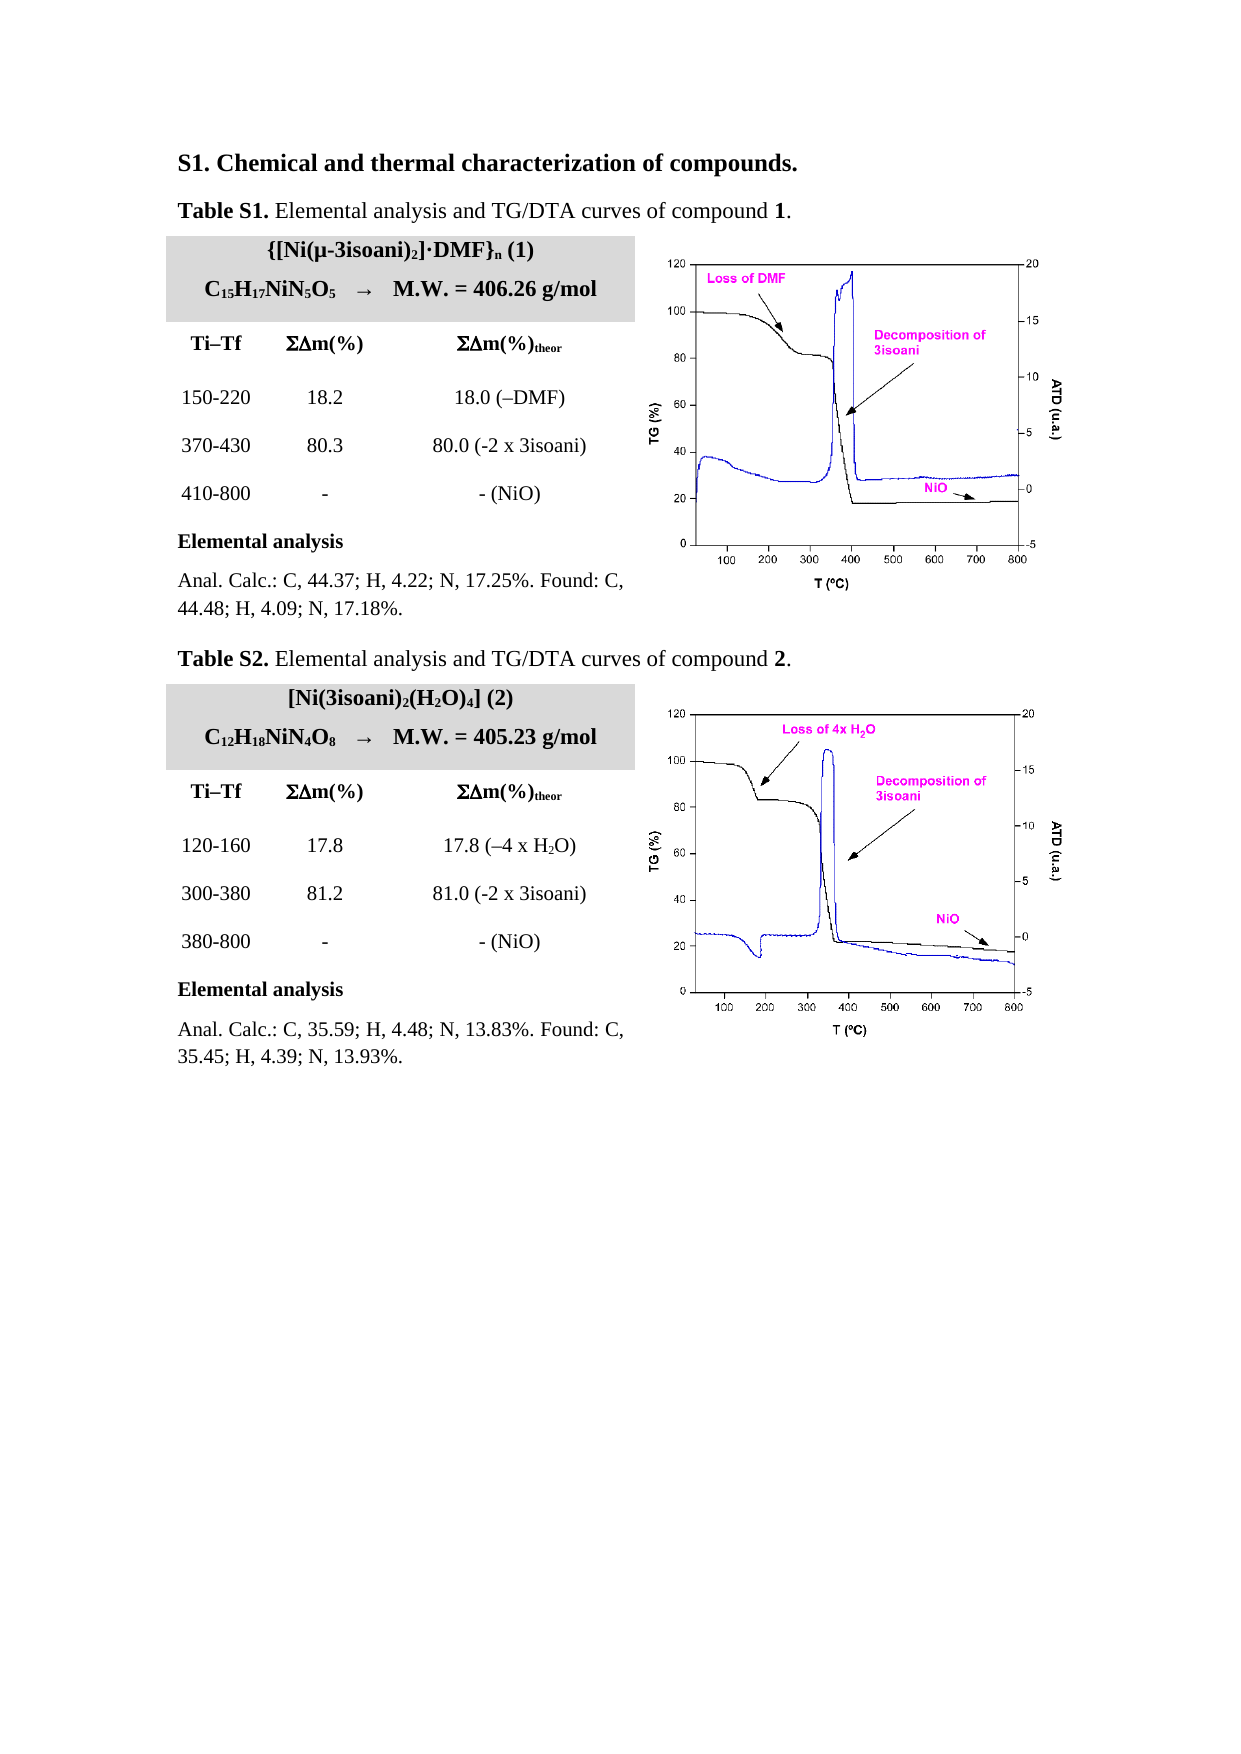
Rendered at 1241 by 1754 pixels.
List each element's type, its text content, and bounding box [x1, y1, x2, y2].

table_header [635, 684, 1074, 1081]
table_cell - [266, 479, 384, 527]
table_header [635, 236, 1074, 633]
table_cell 18.0 (–DMF) [384, 383, 635, 431]
table_cell 17.8 [266, 831, 384, 879]
table_cell Elemental analysis Anal. Calc.: C, 35.59; H, 4.48; N, 13.83%. Found: C, 35.45; H, 4.39; N, 13.93%. [166, 975, 635, 1081]
text Table S2. Elemental analysis and TG/DTA curves of compound 2. [177, 645, 1063, 672]
table_cell 18.2 [266, 383, 384, 431]
table_header {[Ni(μ-3isoani)2]·DMF}n (1) C15H17NiN5O5 → M.W. = 406.26 g/mol [166, 236, 635, 322]
table_cell - [266, 927, 384, 975]
table_cell m(%) [266, 770, 384, 831]
text S1. Chemical and thermal characterization of compounds. [177, 148, 1063, 176]
table_cell 120-160 [166, 831, 266, 879]
table_cell 370-430 [166, 431, 266, 479]
picture [646, 257, 1063, 591]
text Table S1. Elemental analysis and TG/DTA curves of compound 1. [177, 197, 1063, 223]
table_cell Elemental analysis Anal. Calc.: C, 44.37; H, 4.22; N, 17.25%. Found: C, 44.48; H, 4.09; N, 17.18%. [166, 527, 635, 633]
table_cell 150-220 [166, 383, 266, 431]
table_cell 300-380 [166, 879, 266, 927]
table_cell m(%)theor [384, 322, 635, 383]
table_cell 81.2 [266, 879, 384, 927]
table_cell m(%)theor [384, 770, 635, 831]
table_cell 81.0 (-2 x 3isoani) [384, 879, 635, 927]
table_cell - (NiO) [384, 479, 635, 527]
picture [646, 707, 1063, 1037]
table_cell 17.8 (–4 x H2O) [384, 831, 635, 879]
table_cell 380-800 [166, 927, 266, 975]
table_cell 80.3 [266, 431, 384, 479]
table_cell Ti–Tf [166, 322, 266, 383]
table_cell 80.0 (-2 x 3isoani) [384, 431, 635, 479]
table_cell 410-800 [166, 479, 266, 527]
table_cell - (NiO) [384, 927, 635, 975]
table_cell m(%) [266, 322, 384, 383]
table_cell Ti–Tf [166, 770, 266, 831]
table_header [Ni(3isoani)2(H2O)4] (2) C12H18NiN4O8 → M.W. = 405.23 g/mol [166, 684, 635, 770]
